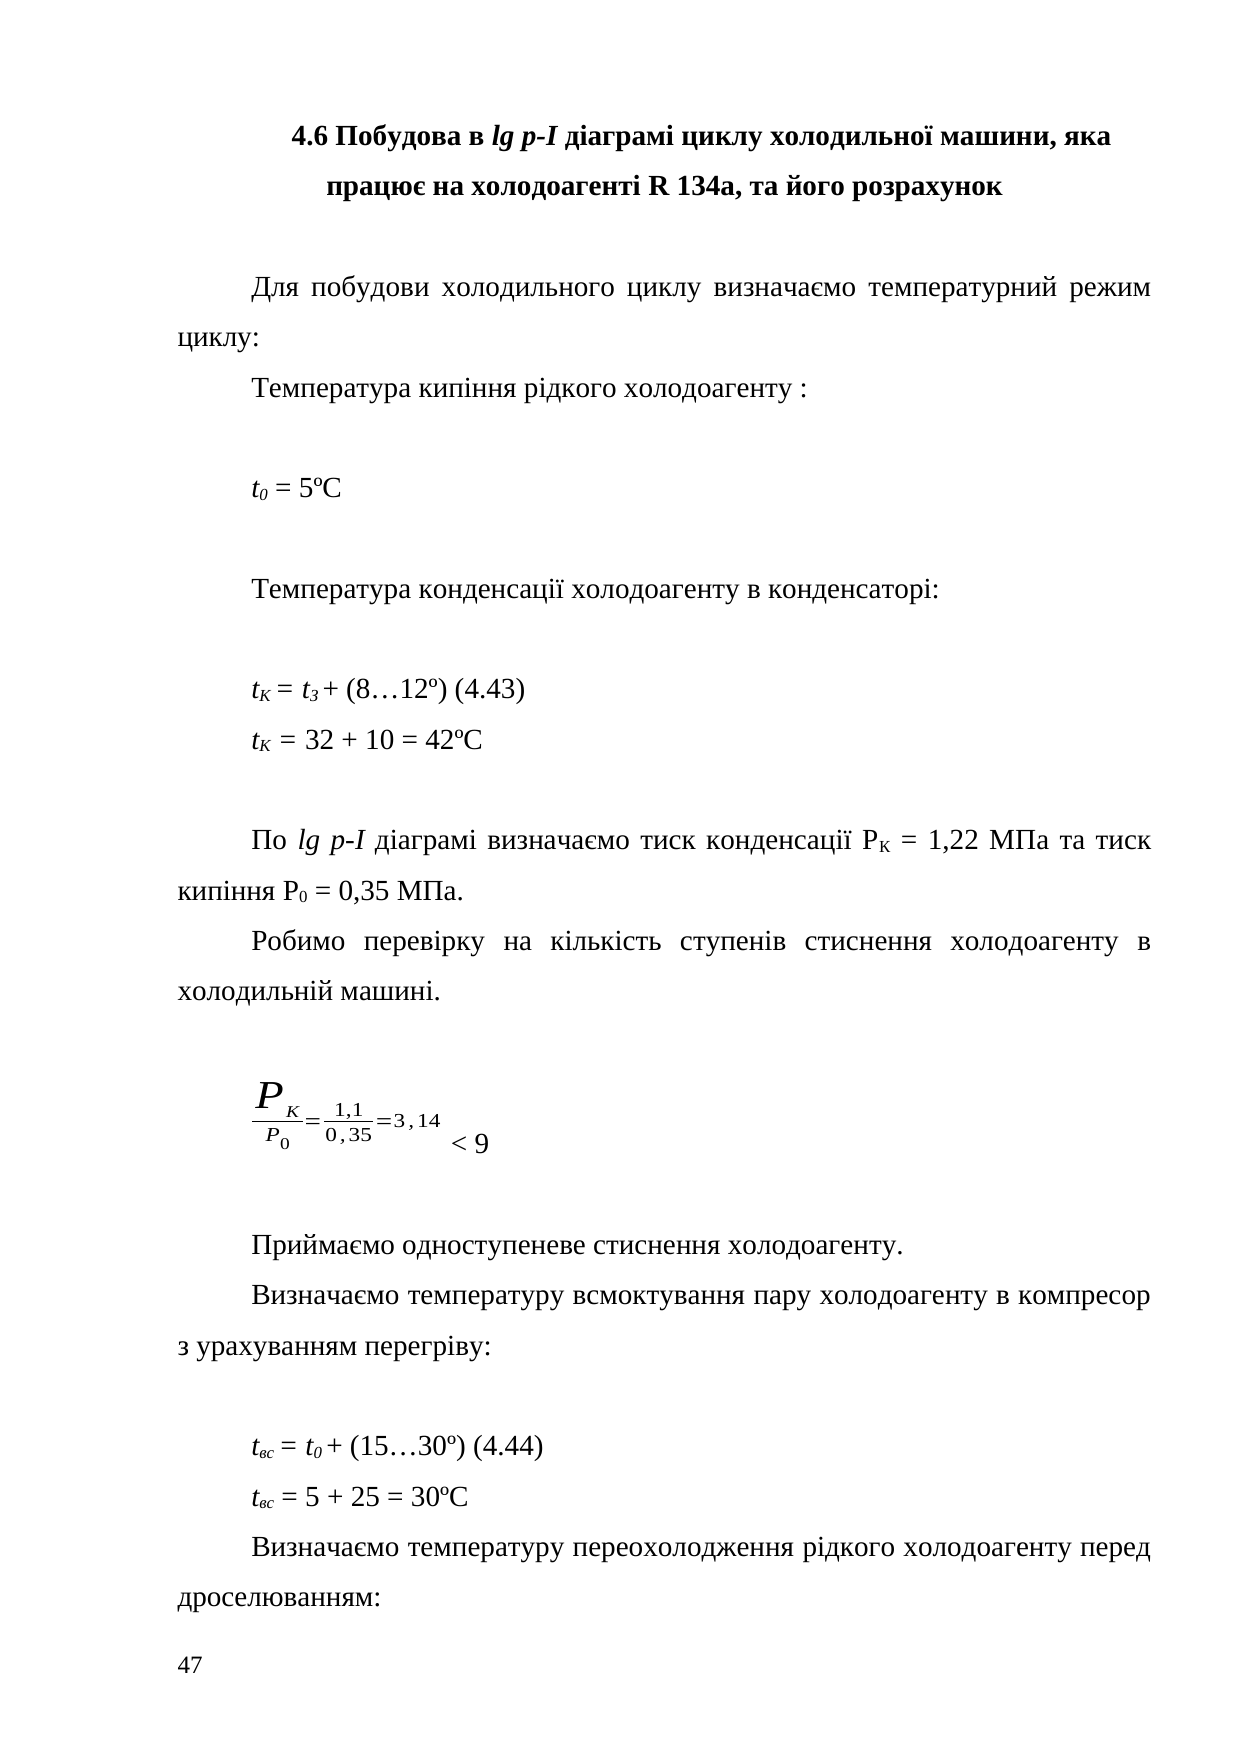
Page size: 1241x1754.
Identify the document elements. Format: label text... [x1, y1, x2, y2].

text tвс = t0 + (15…30º) (4.44) [177, 1428, 1152, 1462]
text tК = 32 + 10 = 42ºС [177, 722, 1152, 755]
text tК = tЗ + (8…12º) (4.43) [177, 672, 1152, 705]
text tвс = 5 + 25 = 30ºС [177, 1479, 1152, 1512]
text Приймаємо одноступеневе стиснення холодоагенту. [177, 1227, 1152, 1261]
text 4.6 Побудова в lg p-I діаграмі циклу холодильної машини, яка працює на холодоагенті R 134а, та його розрахунок [177, 118, 1152, 202]
text Для побудови холодильного циклу визначаємо температурний режим циклу: [177, 269, 1152, 353]
text Визначаємо температуру переохолодження рідкого холодоагенту перед дроселюванням: [177, 1529, 1152, 1613]
text < 9 [177, 1074, 1152, 1160]
text Температура кипіння рідкого холодоагенту : [177, 370, 1152, 403]
text Робимо перевірку на кількість ступенів стиснення холодоагенту в холодильній машині. [177, 923, 1152, 1007]
text Визначаємо температуру всмоктування пару холодоагенту в компресор з урахуванням перегріву: [177, 1277, 1152, 1361]
text Температура конденсації холодоагенту в конденсаторі: [177, 571, 1152, 604]
text По lg p-I діаграмі визначаємо тиск конденсації РК = 1,22 МПа та тиск кипіння Р0 = 0,35 МПа. [177, 822, 1152, 906]
text t0 = 5ºС [177, 470, 1152, 504]
